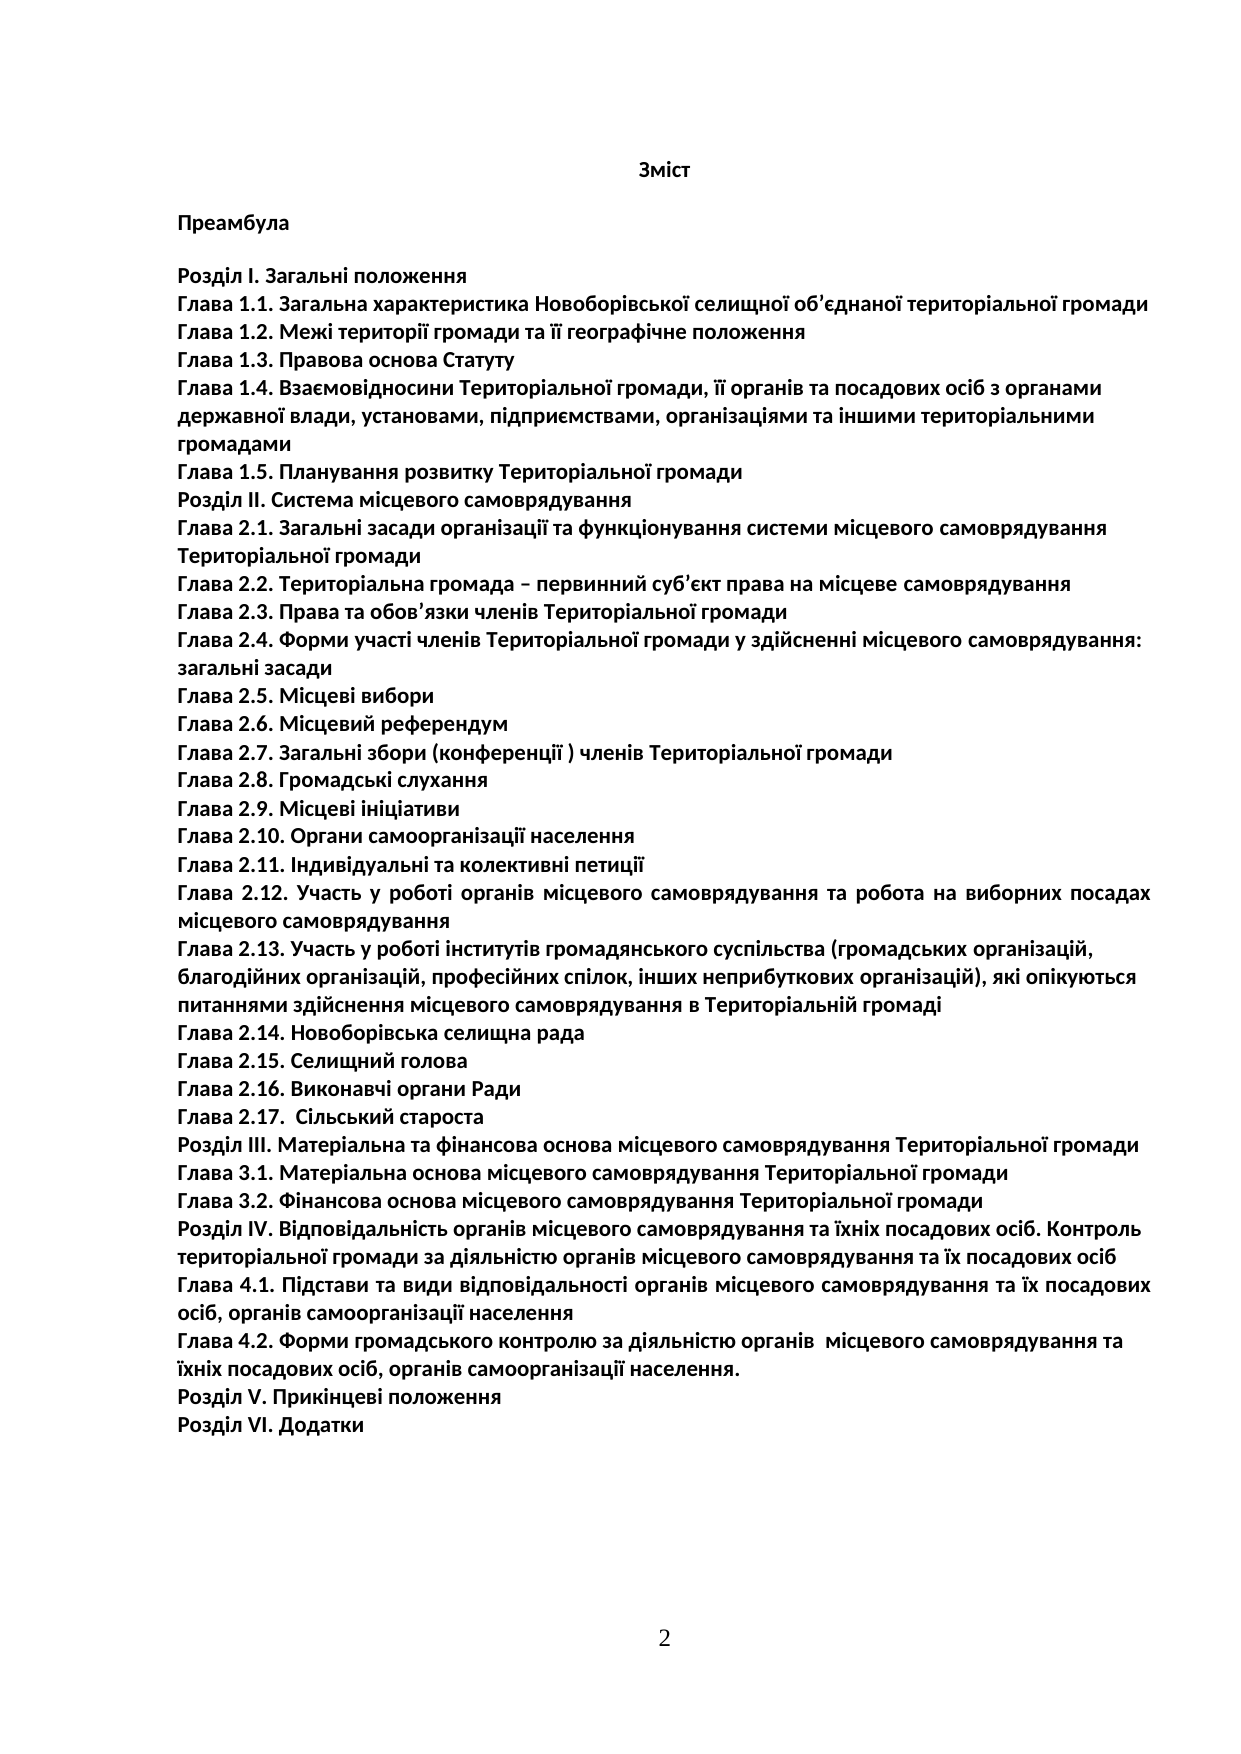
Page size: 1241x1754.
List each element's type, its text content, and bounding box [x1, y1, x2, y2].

text Глава 3.2. Фінансова основа місцевого самоврядування Територіальної громади [177, 1186, 1152, 1214]
text Глава 2.14. Новоборівська селищна рада [177, 1018, 1152, 1046]
text Глава 2.4. Форми участі членів Територіальної громади у здійсненні місцевого самоврядування: загальні засади [177, 626, 1152, 682]
text Глава 1.1. Загальна характеристика Новоборівської селищної об’єднаної територіальної громади [177, 289, 1152, 317]
text Глава 2.11. Індивідуальні та колективні петиції [177, 850, 1152, 878]
text Глава 2.6. Місцевий референдум [177, 709, 1152, 738]
text Розділ V. Прикінцеві положення [177, 1382, 1152, 1410]
text Преамбула [177, 208, 1152, 236]
text Глава 4.1. Підстави та види відповідальності органів місцевого самоврядування та їх посадових осіб, органів самоорганізації населення [177, 1270, 1152, 1326]
text Глава 2.10. Органи самоорганізації населення [177, 822, 1152, 850]
text Глава 2.17. Сільський староста [177, 1102, 1152, 1130]
text Глава 2.3. Права та обов’язки членів Територіальної громади [177, 597, 1152, 626]
text Глава 2.12. Участь у роботі органів місцевого самоврядування та робота на виборних посадах місцевого самоврядування [177, 878, 1152, 934]
text Глава 4.2. Форми громадського контролю за діяльністю органів місцевого самоврядування та їхніх посадових осіб, органів самоорганізації населення. [177, 1326, 1152, 1382]
text Глава 2.13. Участь у роботі інститутів громадянського суспільства (громадських організацій, благодійних організацій, професійних спілок, інших неприбуткових організацій), які опікуються питаннями здійснення місцевого самоврядування в Територіальній громаді [177, 934, 1152, 1018]
text Глава 2.7. Загальні збори (конференції ) членів Територіальної громади [177, 738, 1152, 766]
text Розділ ІV. Відповідальність органів місцевого самоврядування та їхніх посадових осіб. Контроль територіальної громади за діяльністю органів місцевого самоврядування та їх посадових осіб [177, 1214, 1152, 1270]
text Глава 2.9. Місцеві ініціативи [177, 794, 1152, 822]
text Глава 2.1. Загальні засади організації та функціонування системи місцевого самоврядування Територіальної громади [177, 513, 1152, 569]
text Глава 1.5. Планування розвитку Територіальної громади [177, 457, 1152, 485]
text Зміст [177, 155, 1152, 183]
text Глава 2.16. Виконавчі органи Ради [177, 1074, 1152, 1102]
text Глава 1.4. Взаємовідносини Територіальної громади, її органів та посадових осіб з органами державної влади, установами, підприємствами, організаціями та іншими територіальними громадами [177, 373, 1152, 457]
text Глава 3.1. Матеріальна основа місцевого самоврядування Територіальної громади [177, 1158, 1152, 1186]
text Глава 2.2. Територіальна громада – первинний суб’єкт права на місцеве самоврядування [177, 569, 1152, 597]
text Глава 2.5. Місцеві вибори [177, 682, 1152, 709]
text Глава 2.8. Громадські слухання [177, 766, 1152, 794]
text Розділ ІІ. Система місцевого самоврядування [177, 485, 1152, 513]
text Розділ І. Загальні положення [177, 261, 1152, 289]
text Розділ ІІІ. Матеріальна та фінансова основа місцевого самоврядування Територіальної громади [177, 1130, 1152, 1158]
text Глава 1.3. Правова основа Статуту [177, 345, 1152, 373]
text Глава 1.2. Межі території громади та її географічне положення [177, 317, 1152, 345]
text Глава 2.15. Селищний голова [177, 1046, 1152, 1074]
text Розділ VI. Додатки [177, 1410, 1152, 1438]
